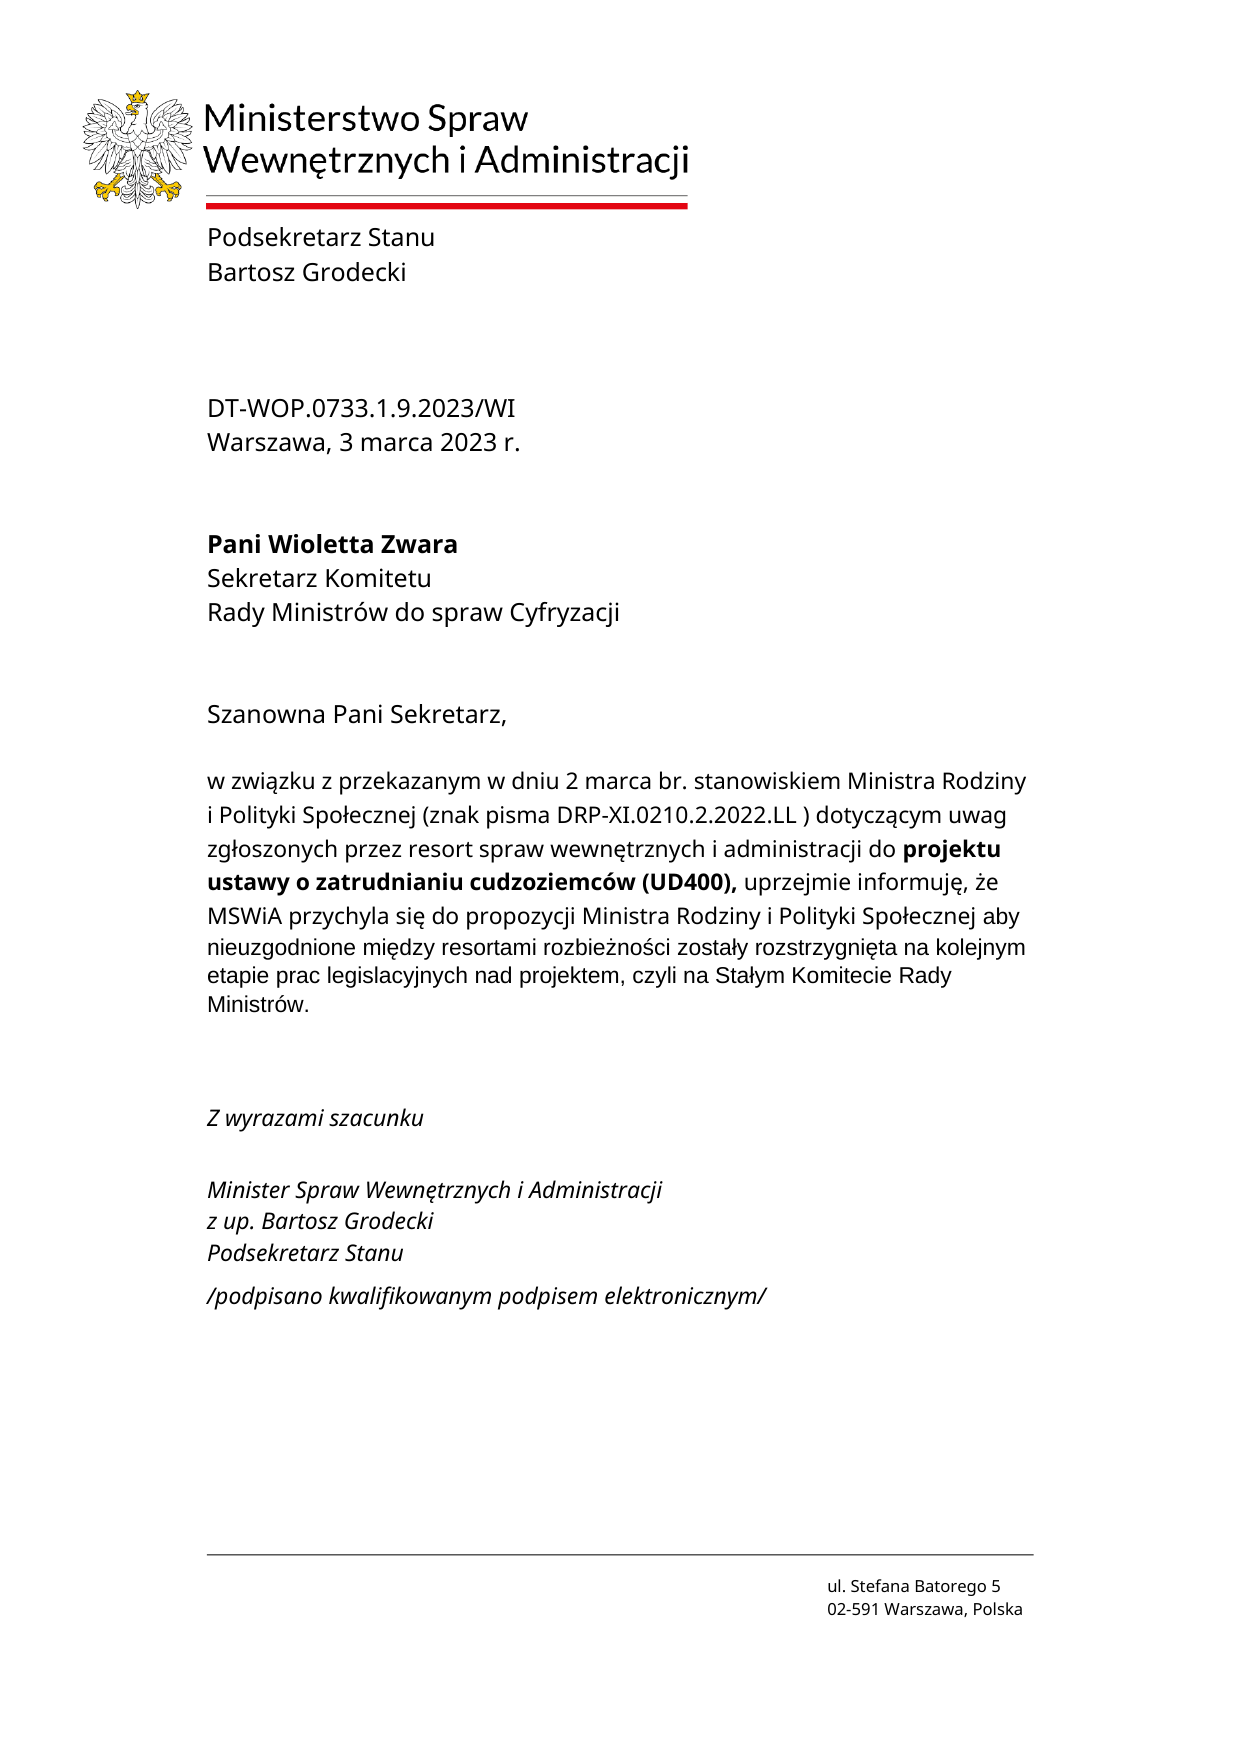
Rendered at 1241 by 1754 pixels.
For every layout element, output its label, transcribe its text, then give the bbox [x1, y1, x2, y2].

text w związku z przekazanym w dniu 2 marca br. stanowiskiem Ministra Rodziny i Polityki Społecznej (znak pisma DRP-XI.0210.2.2022.LL ) dotyczącym uwag zgłoszonych przez resort spraw wewnętrznych i administracji do projektu ustawy o zatrudnianiu cudzoziemców (UD400), uprzejmie informuję, że MSWiA przychyla się do propozycji Ministra Rodziny i Polityki Społecznej aby nieuzgodnione między resortami rozbieżności zostały rozstrzygnięta na kolejnym etapie prac legislacyjnych nad projektem, czyli na Stałym Komitecie Rady Ministrów. [207, 765, 1033, 1018]
text DT-WOP.0733.1.9.2023/WI [207, 390, 1033, 424]
text Pani Wioletta Zwara [207, 527, 1033, 561]
text Minister Spraw Wewnętrznych i Administracji z up. Bartosz Grodecki Podsekretarz Stanu [207, 1174, 1033, 1268]
text /podpisano kwalifikowanym podpisem elektronicznym/ [207, 1280, 1033, 1311]
picture [73, 80, 696, 216]
text Podsekretarz Stanu [207, 220, 1033, 254]
text Rady Ministrów do spraw Cyfryzacji [207, 595, 1033, 629]
text Szanowna Pani Sekretarz, [207, 697, 1033, 731]
text Bartosz Grodecki [207, 254, 1033, 288]
text Sekretarz Komitetu [207, 561, 1033, 595]
text Warszawa, 3 marca 2023 r. [207, 424, 1033, 458]
text Z wyrazami szacunku [207, 1102, 1033, 1133]
